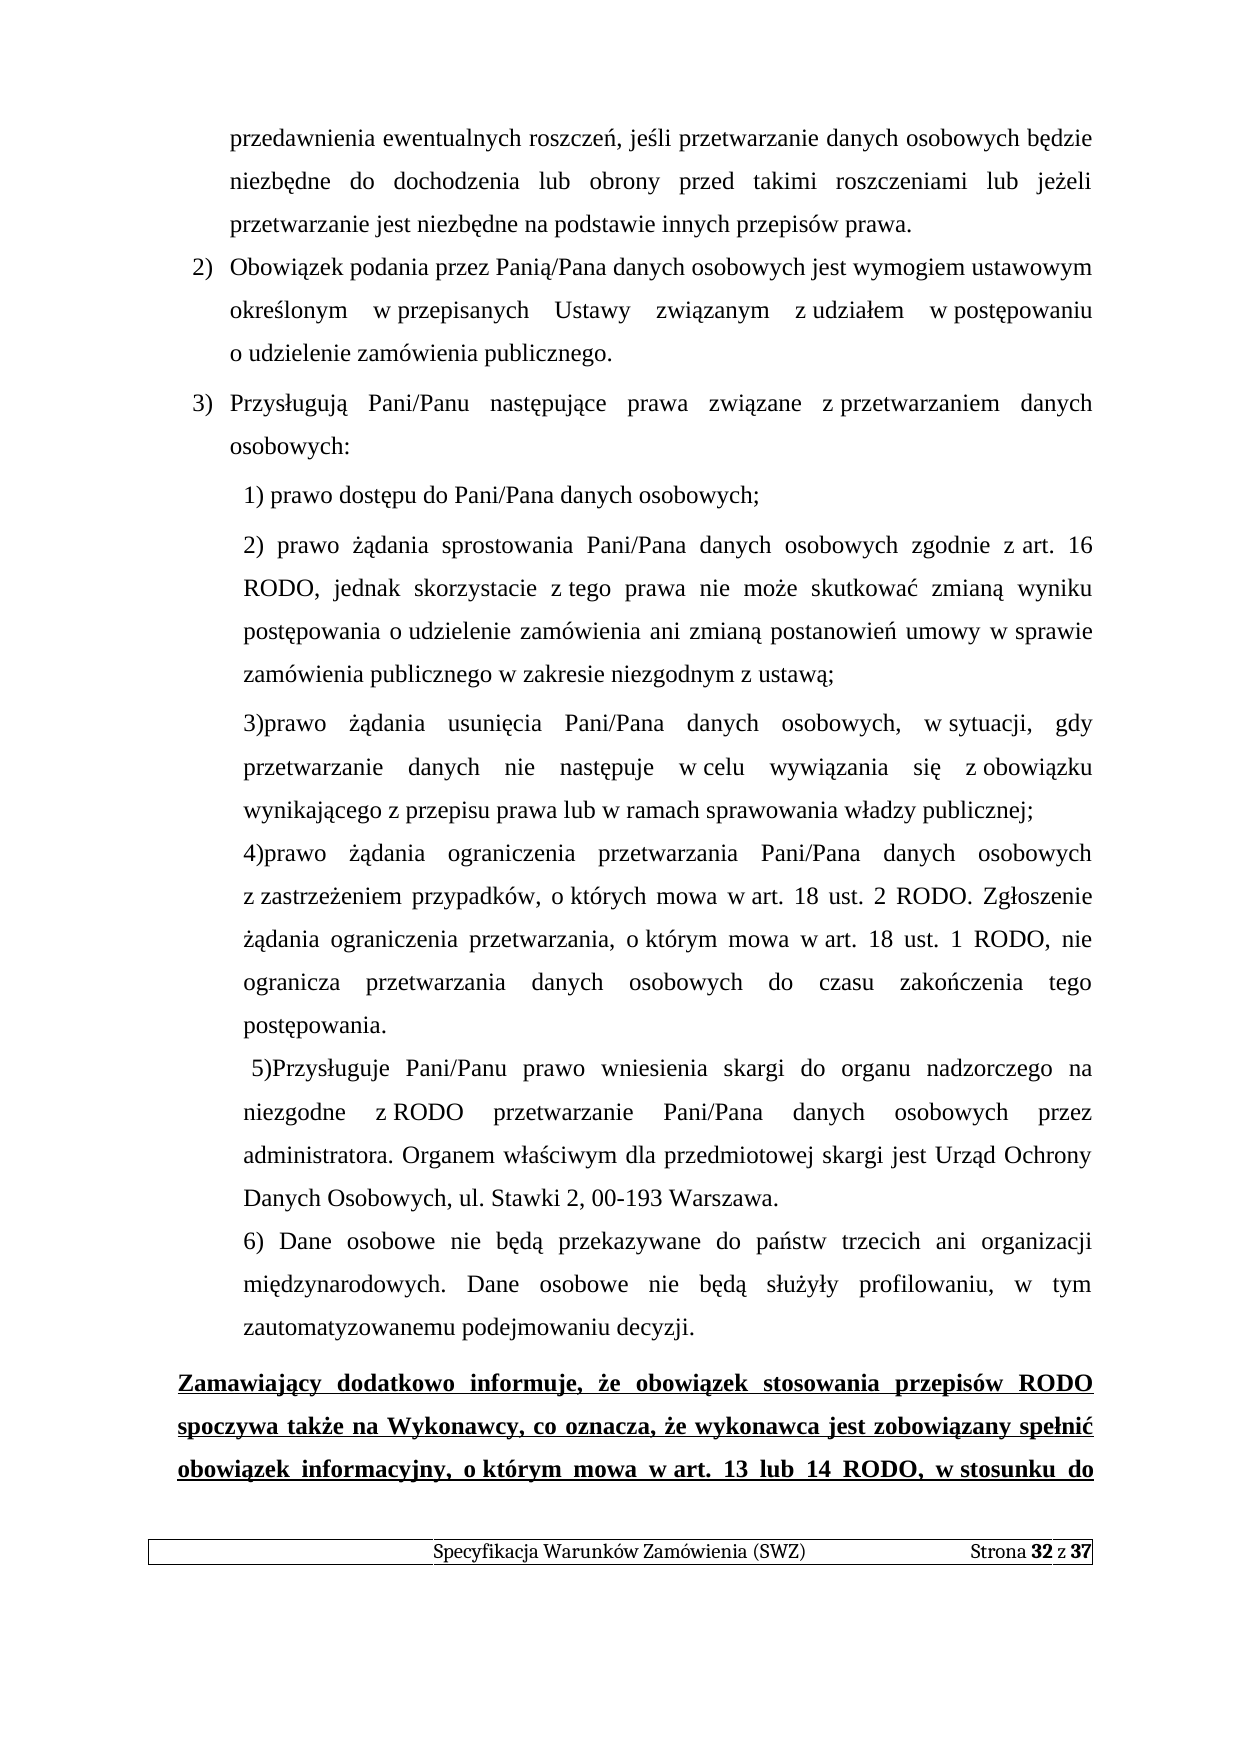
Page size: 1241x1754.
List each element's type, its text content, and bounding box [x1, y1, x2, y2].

list Obowiązek podania przez Panią/Pana danych osobowych jest wymogiem ustawowym określonym w przepisanych Ustawy związanym z udziałem w postępowaniu o udzielenie zamówienia publicznego. [192, 252, 1093, 367]
text 3)prawo żądania usunięcia Pani/Pana danych osobowych, w sytuacji, gdy przetwarzanie danych nie następuje w celu wywiązania się z obowiązku wynikającego z przepisu prawa lub w ramach sprawowania władzy publicznej; [243, 708, 1093, 823]
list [192, 123, 1093, 238]
text 2) prawo żądania sprostowania Pani/Pana danych osobowych zgodnie z art. 16 RODO, jednak skorzystacie z tego prawa nie może skutkować zmianą wyniku postępowania o udzielenie zamówienia ani zmianą postanowień umowy w sprawie zamówienia publicznego w zakresie niezgodnym z ustawą; [243, 530, 1093, 688]
text 5)Przysługuje Pani/Panu prawo wniesienia skargi do organu nadzorczego na niezgodne z RODO przetwarzanie Pani/Pana danych osobowych przez administratora. Organem właściwym dla przedmiotowej skargi jest Urząd Ochrony Danych Osobowych, ul. Stawki 2, 00-193 Warszawa. [243, 1053, 1093, 1212]
list Przysługują Pani/Panu następujące prawa związane z przetwarzaniem danych osobowych: [192, 388, 1093, 460]
text 4)prawo żądania ograniczenia przetwarzania Pani/Pana danych osobowych z zastrzeżeniem przypadków, o których mowa w art. 18 ust. 2 RODO. Zgłoszenie żądania ograniczenia przetwarzania, o którym mowa w art. 18 ust. 1 RODO, nie ogranicza przetwarzania danych osobowych do czasu zakończenia tego postępowania. [243, 838, 1093, 1039]
text 1) prawo dostępu do Pani/Pana danych osobowych; [243, 480, 1093, 509]
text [177, 1437, 1094, 1479]
text 6) Dane osobowe nie będą przekazywane do państw trzecich ani organizacji międzynarodowych. Dane osobowe nie będą służyły profilowaniu, w tym zautomatyzowanemu podejmowaniu decyzji. [243, 1226, 1093, 1341]
